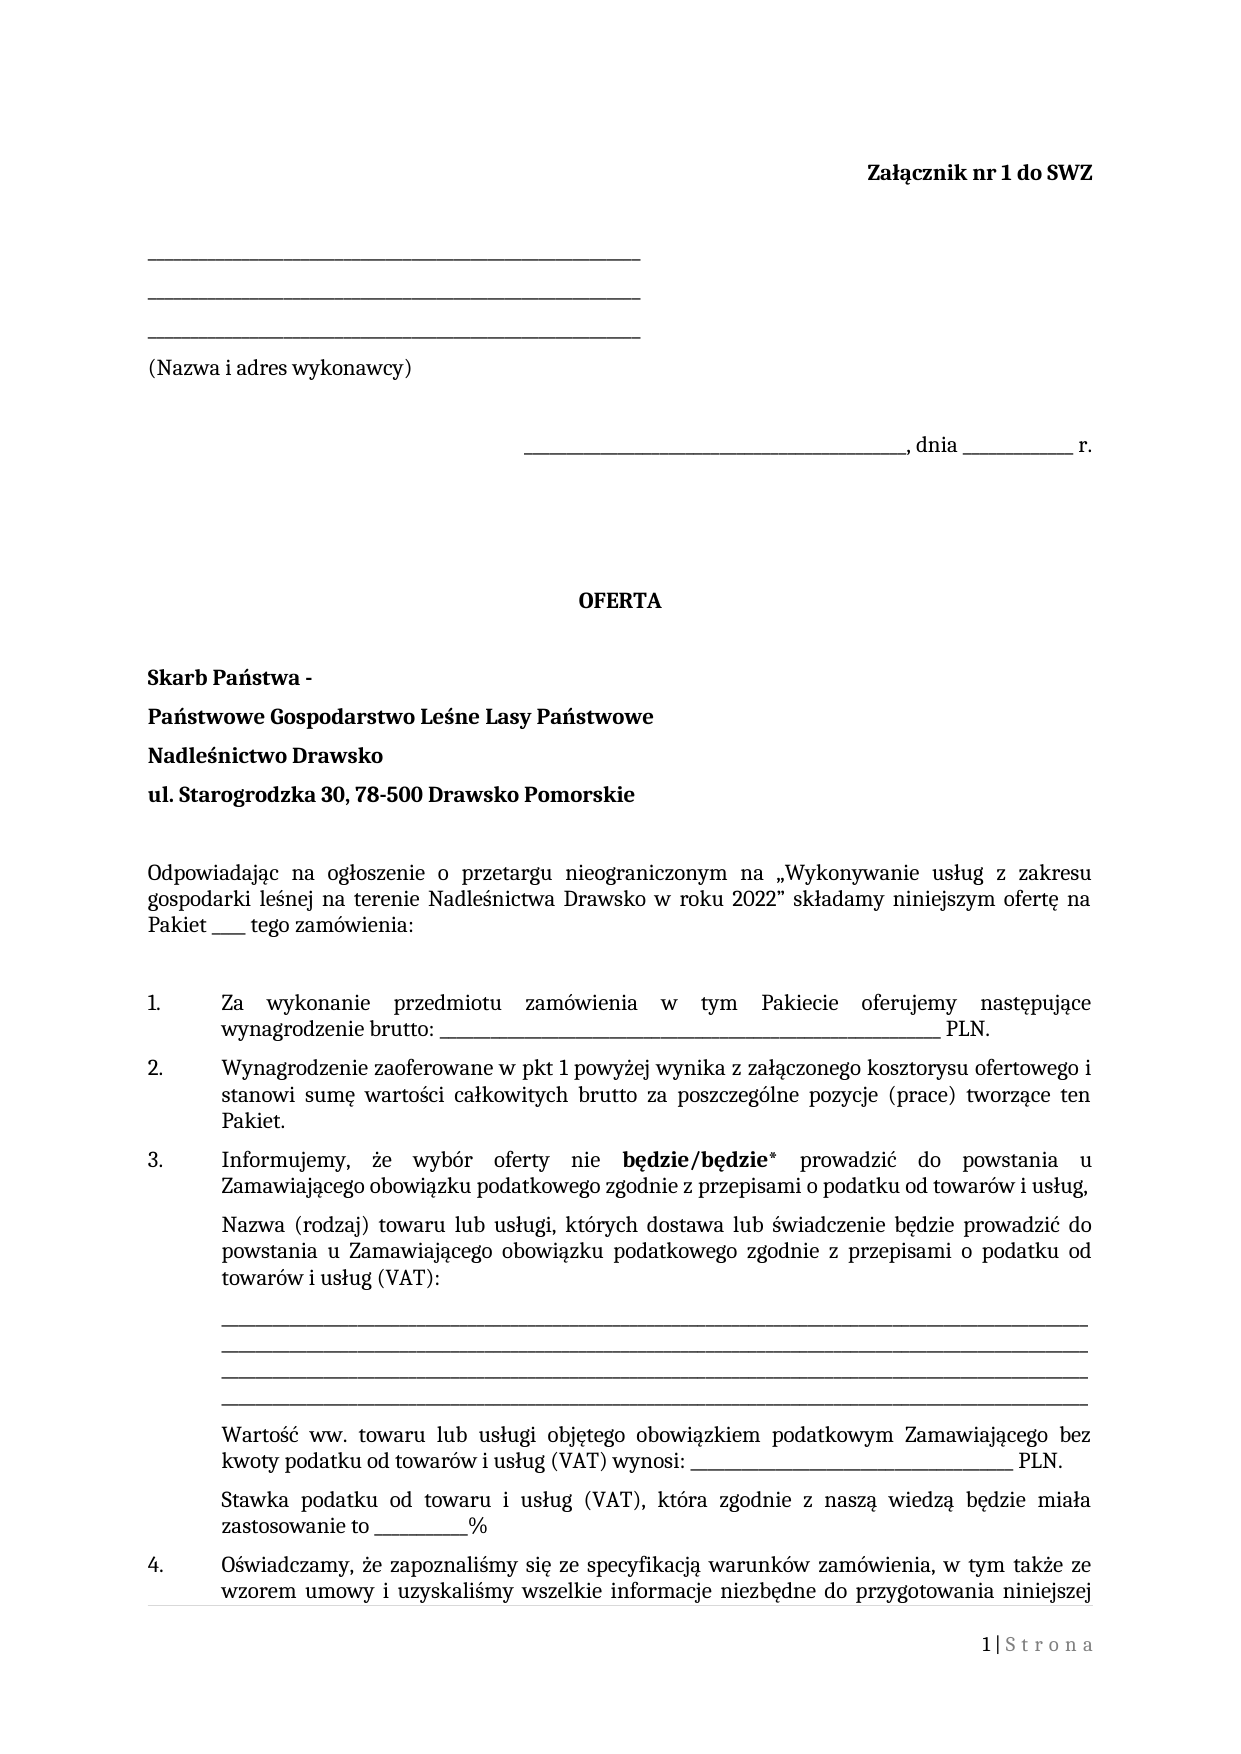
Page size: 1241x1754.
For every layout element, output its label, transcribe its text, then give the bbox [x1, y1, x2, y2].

text Nazwa (rodzaj) towaru lub usługi, których dostawa lub świadczenie będzie prowadzić do powstania u Zamawiającego obowiązku podatkowego zgodnie z przepisami o podatku od towarów i usług (VAT): [221, 1212, 1093, 1291]
text __________________________________________________________ [148, 277, 1093, 303]
text Państwowe Gospodarstwo Leśne Lasy Państwowe [148, 704, 1093, 730]
text Nadleśnictwo Drawsko [148, 743, 1093, 769]
text OFERTA [148, 587, 1093, 614]
text 1. Za wykonanie przedmiotu zamówienia w tym Pakiecie oferujemy następujące wynagrodzenie brutto: ___________________________________________________________ PLN. [148, 990, 1093, 1043]
text ________________________________________________________________________________________________________________________________________________________________________________________________________________________________________________________________________________________________________________________________________________________________________________________________________________________ [221, 1303, 1093, 1409]
text Załącznik nr 1 do SWZ [148, 160, 1093, 186]
text Skarb Państwa - [148, 665, 1093, 692]
text (Nazwa i adres wykonawcy) [148, 354, 1093, 381]
text 3. Informujemy, że wybór oferty nie będzie/będzie* prowadzić do powstania u Zamawiającego obowiązku podatkowego zgodnie z przepisami o podatku od towarów i usług, [148, 1147, 1093, 1199]
text Odpowiadając na ogłoszenie o przetargu nieograniczonym na „Wykonywanie usług z zakresu gospodarki leśnej na terenie Nadleśnictwa Drawsko w roku 2022” składamy niniejszym ofertę na Pakiet ____ tego zamówienia: [148, 859, 1093, 938]
text __________________________________________________________ [148, 316, 1093, 342]
text __________________________________________________________ [148, 238, 1093, 264]
text 2. Wynagrodzenie zaoferowane w pkt 1 powyżej wynika z załączonego kosztorysu ofertowego i stanowi sumę wartości całkowitych brutto za poszczególne pozycje (prace) tworzące ten Pakiet. [148, 1055, 1093, 1134]
text Stawka podatku od towaru i usług (VAT), która zgodnie z naszą wiedzą będzie miała zastosowanie to ___________% [221, 1487, 1093, 1539]
text ul. Starogrodzka 30, 78-500 Drawsko Pomorskie [148, 782, 1093, 808]
text _____________________________________________, dnia _____________ r. [148, 432, 1093, 458]
text Wartość ww. towaru lub usługi objętego obowiązkiem podatkowym Zamawiającego bez kwoty podatku od towarów i usług (VAT) wynosi: ______________________________________ PLN. [221, 1421, 1093, 1474]
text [148, 1552, 1093, 1604]
